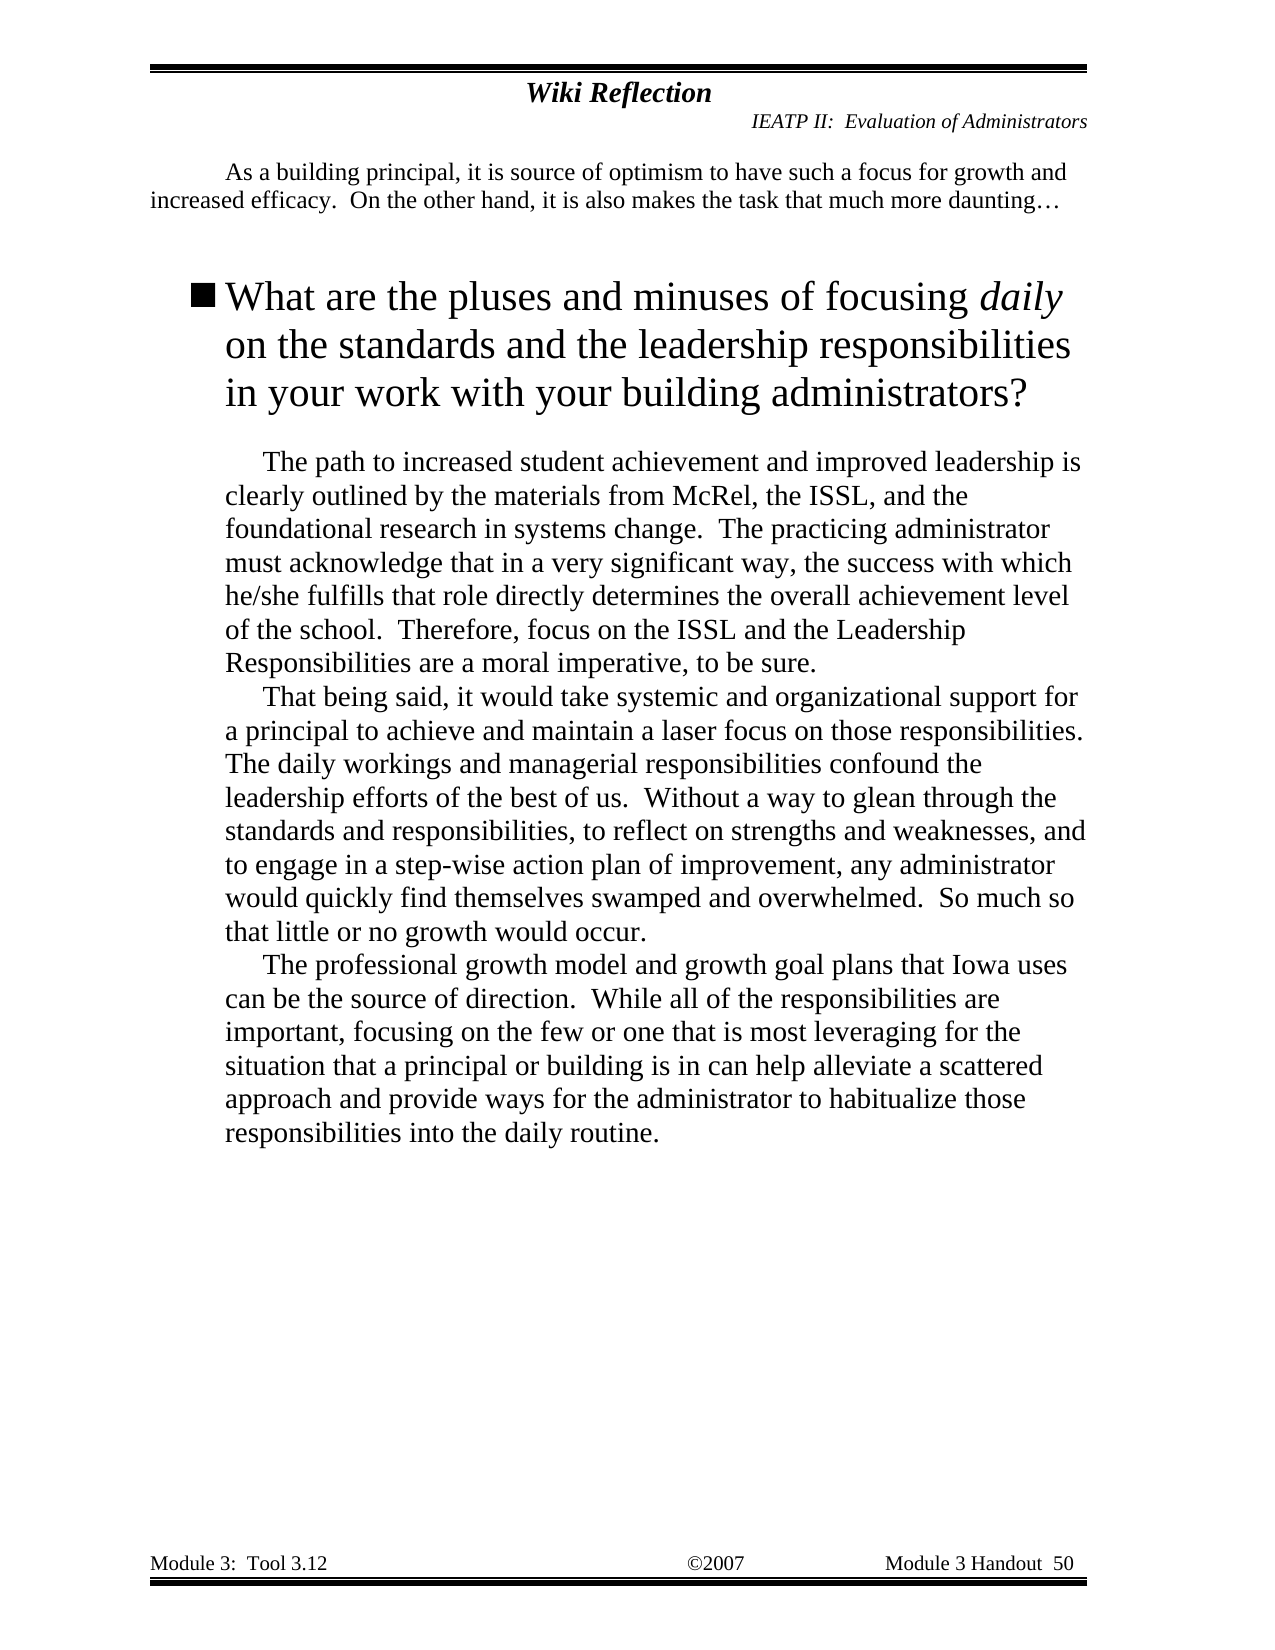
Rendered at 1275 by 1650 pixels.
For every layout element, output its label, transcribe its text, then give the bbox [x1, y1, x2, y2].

text The professional growth model and growth goal plans that Iowa uses can be the source of direction. While all of the responsibilities are important, focusing on the few or one that is most leveraging for the situation that a principal or building is in can help alleviate a scattered approach and provide ways for the administrator to habitualize those responsibilities into the daily routine. [225, 947, 1087, 1149]
text The path to increased student achievement and improved leadership is clearly outlined by the materials from McRel, the ISSL, and the foundational research in systems change. The practicing administrator must acknowledge that in a very significant way, the success with which he/she fulfills that role directly determines the overall achievement level of the school. Therefore, focus on the ISSL and the Leadership Responsibilities are a moral imperative, to be sure. [225, 444, 1087, 679]
text That being said, it would take systemic and organizational support for a principal to achieve and maintain a laser focus on those responsibilities. The daily workings and managerial responsibilities confound the leadership efforts of the best of us. Without a way to glean through the standards and responsibilities, to reflect on strengths and weaknesses, and to engage in a step-wise action plan of improvement, any administrator would quickly find themselves swamped and overwhelmed. So much so that little or no growth would occur. [225, 679, 1087, 947]
list What are the pluses and minuses of focusing daily on the standards and the leadership responsibilities in your work with your building administrators? [187, 272, 1087, 416]
text As a building principal, it is source of optimism to have such a focus for growth and increased efficacy. On the other hand, it is also makes the task that much more daunting… [150, 157, 1087, 214]
